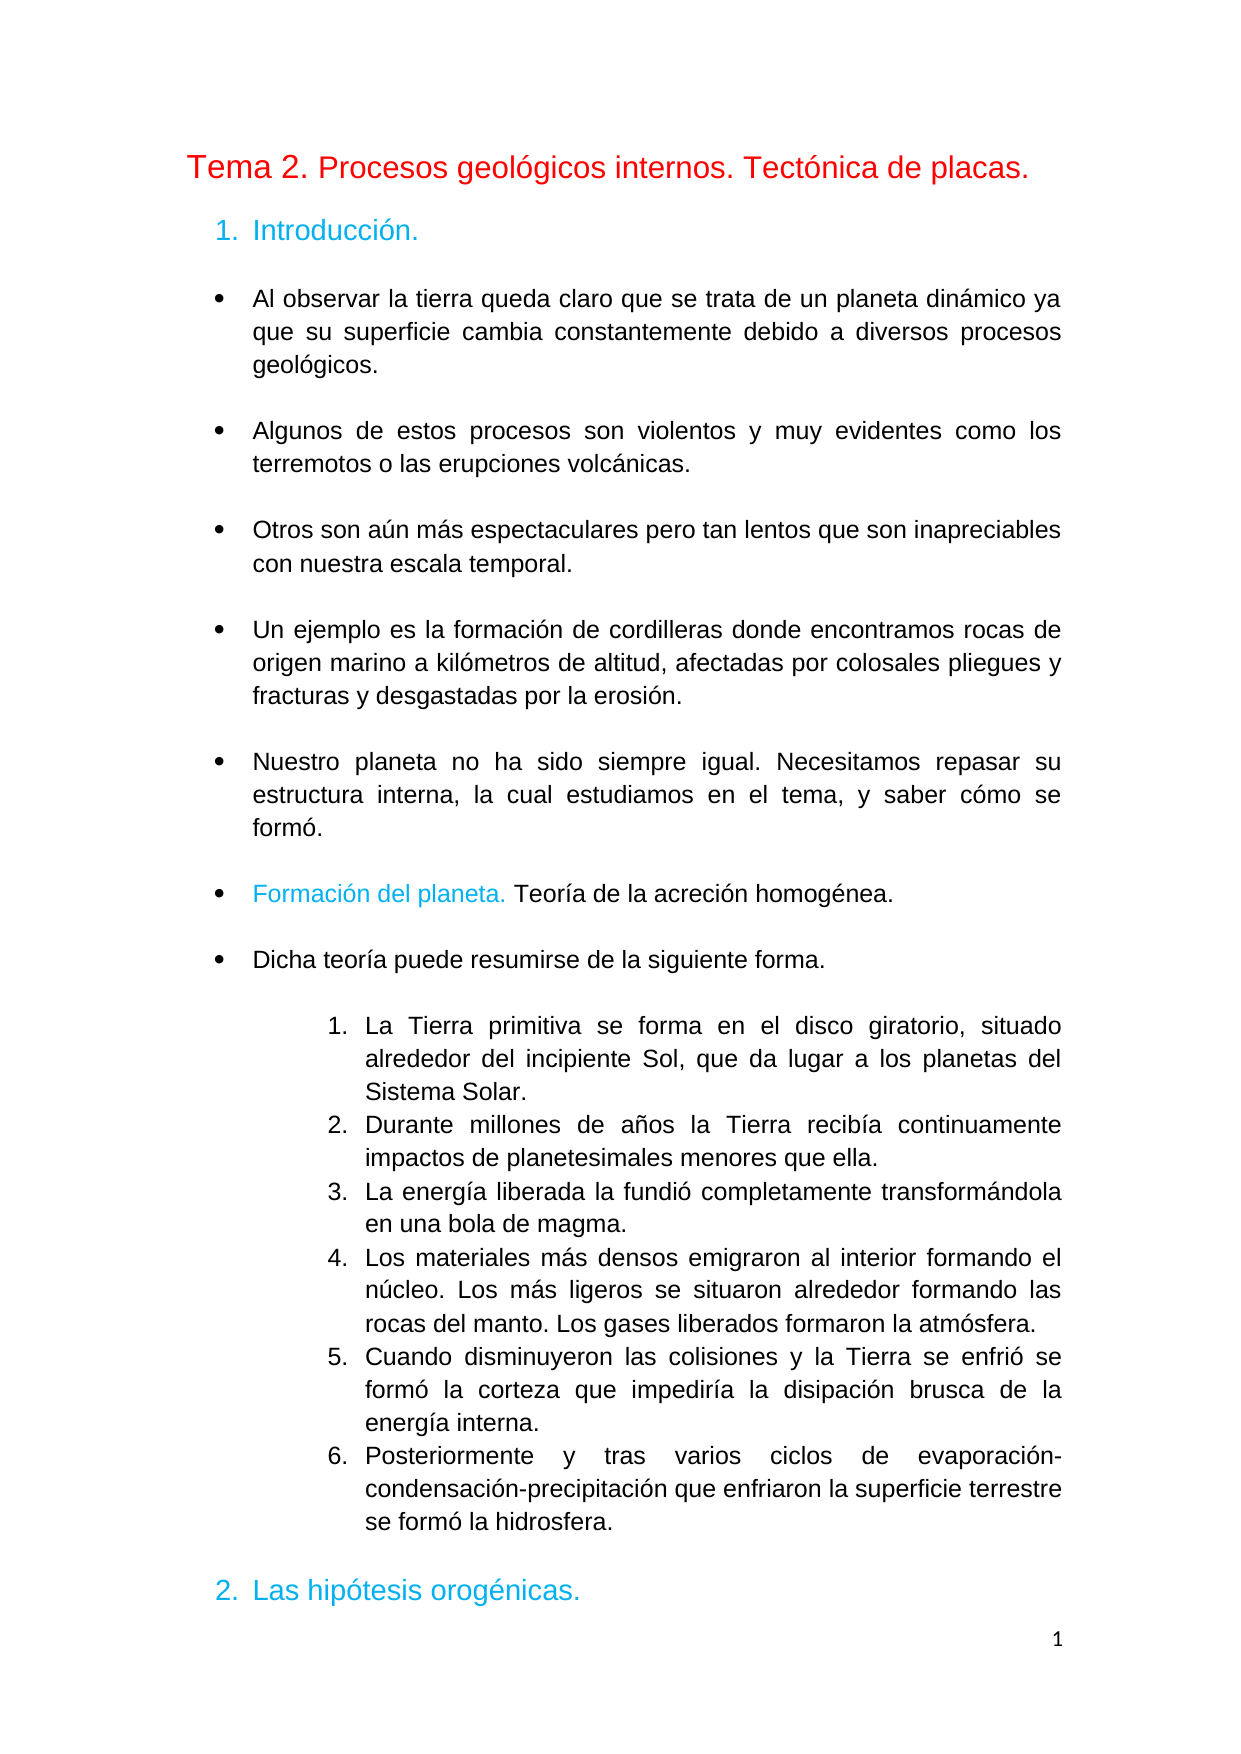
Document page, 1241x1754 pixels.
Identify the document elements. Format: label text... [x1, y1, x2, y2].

text Tema 2. Procesos geológicos internos. Tectónica de placas. [177, 148, 1063, 186]
list Otros son aún más espectaculares pero tan lentos que son inapreciables con nuestra escala temporal. [215, 516, 1063, 577]
list Los materiales más densos emigraron al interior formando el núcleo. Los más ligeros se situaron alrededor formando las rocas del manto. Los gases liberados formaron la atmósfera. [327, 1242, 1063, 1337]
list Introducción. [215, 213, 1063, 246]
list Un ejemplo es la formación de cordilleras donde encontramos rocas de origen marino a kilómetros de altitud, afectadas por colosales pliegues y fracturas y desgastadas por la erosión. [215, 615, 1063, 709]
list Al observar la tierra queda claro que se trata de un planeta dinámico ya que su superficie cambia constantemente debido a diversos procesos geológicos. [215, 284, 1063, 379]
list Formación del planeta. Teoría de la acreción homogénea. [215, 879, 1063, 908]
list Cuando disminuyeron las colisiones y la Tierra se enfrió se formó la corteza que impediría la disipación brusca de la energía interna. [327, 1342, 1063, 1436]
list La Tierra primitiva se forma en el disco giratorio, situado alrededor del incipiente Sol, que da lugar a los planetas del Sistema Solar. [327, 1011, 1063, 1106]
list Posteriormente y tras varios ciclos de evaporación-condensación-precipitación que enfriaron la superficie terrestre se formó la hidrosfera. [327, 1441, 1063, 1535]
list Dicha teoría puede resumirse de la siguiente forma. [215, 945, 1063, 974]
list La energía liberada la fundió completamente transformándola en una bola de magma. [327, 1176, 1063, 1238]
list Nuestro planeta no ha sido siempre igual. Necesitamos repasar su estructura interna, la cual estudiamos en el tema, y saber cómo se formó. [215, 747, 1063, 842]
list Las hipótesis orogénicas. [215, 1573, 1063, 1606]
list Durante millones de años la Tierra recibía continuamente impactos de planetesimales menores que ella. [327, 1110, 1063, 1172]
list Algunos de estos procesos son violentos y muy evidentes como los terremotos o las erupciones volcánicas. [215, 416, 1063, 478]
